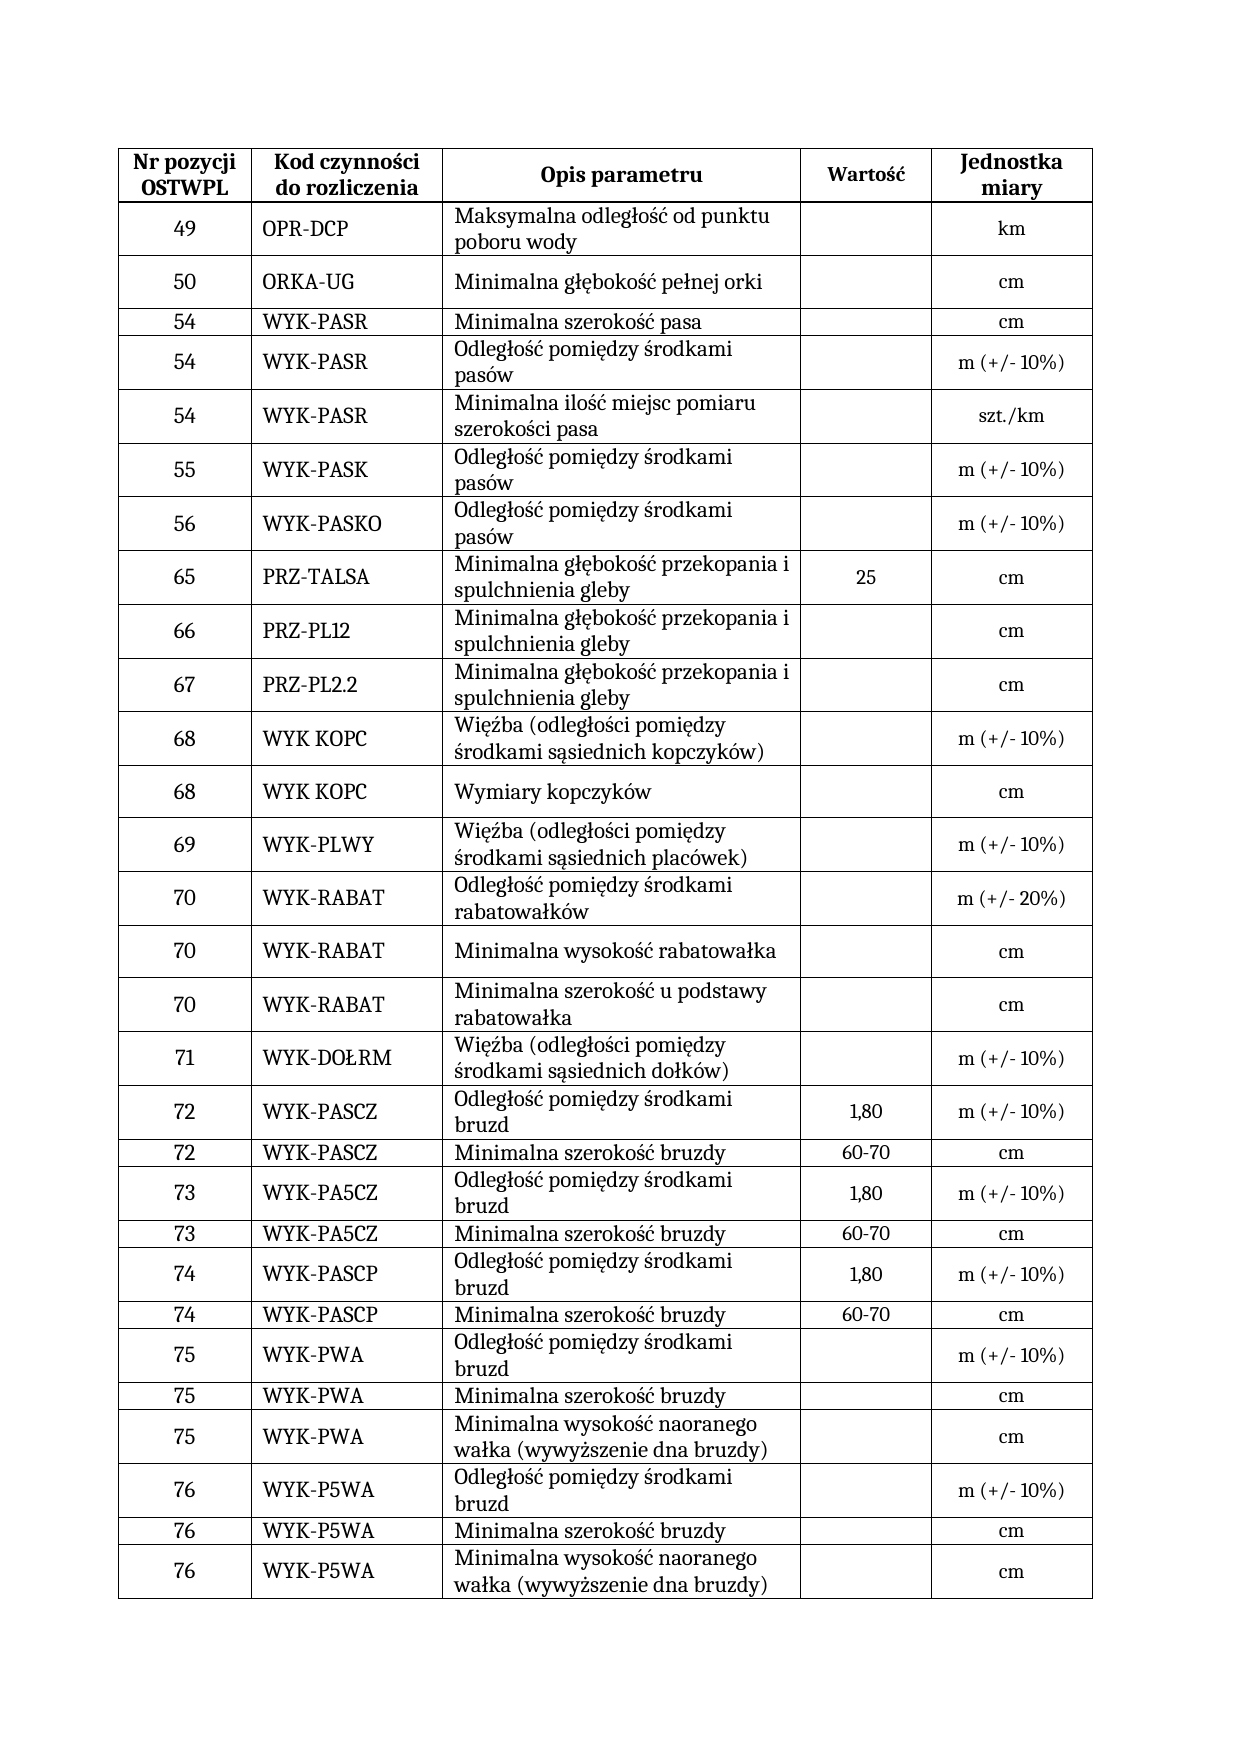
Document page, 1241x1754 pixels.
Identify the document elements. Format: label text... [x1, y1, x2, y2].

table_cell [801, 659, 931, 711]
table_cell ORKA-UG [252, 256, 442, 307]
table_cell m (+/- 10%) [932, 712, 1092, 765]
table_cell 68 [119, 766, 251, 817]
table_cell 68 [119, 712, 251, 765]
table_cell Minimalna szerokość bruzdy [443, 1140, 800, 1166]
table_cell WYK-PASCP [252, 1248, 442, 1301]
table_cell WYK-RABAT [252, 872, 442, 925]
table_cell WYK-P5WA [252, 1464, 442, 1517]
table_cell 25 [801, 551, 931, 604]
table_cell [801, 872, 931, 925]
table_cell 54 [119, 390, 251, 442]
table_cell 60-70 [801, 1221, 931, 1247]
table_cell WYK-P5WA [252, 1545, 442, 1598]
table_cell Minimalna szerokość bruzdy [443, 1518, 800, 1544]
table_cell WYK-PASK [252, 444, 442, 496]
table_cell m (+/- 10%) [932, 1464, 1092, 1517]
table_cell PRZ-PL2.2 [252, 659, 442, 711]
table_header Nr pozycji OSTWPL [119, 149, 251, 201]
table_cell 76 [119, 1518, 251, 1544]
table_cell 54 [119, 336, 251, 389]
table_cell Minimalna szerokość bruzdy [443, 1302, 800, 1328]
table_cell WYK-PASCP [252, 1302, 442, 1328]
table_cell [801, 1464, 931, 1517]
table_cell 75 [119, 1383, 251, 1409]
table_cell 75 [119, 1410, 251, 1463]
table_cell Odległość pomiędzy środkami pasów [443, 444, 800, 496]
table_header Jednostka miary [932, 149, 1092, 201]
table_cell Minimalna głębokość pełnej orki [443, 256, 800, 307]
table_cell cm [932, 978, 1092, 1031]
table_cell Minimalna głębokość przekopania i spulchnienia gleby [443, 659, 800, 711]
table_cell [801, 1410, 931, 1463]
table_cell [801, 390, 931, 442]
table_cell 69 [119, 818, 251, 871]
table_cell 75 [119, 1329, 251, 1382]
table_cell WYK-PASR [252, 336, 442, 389]
table_cell m (+/- 10%) [932, 1329, 1092, 1382]
table_cell 72 [119, 1086, 251, 1138]
table_cell WYK-PWA [252, 1383, 442, 1409]
table_cell 60-70 [801, 1140, 931, 1166]
table_cell PRZ-PL12 [252, 605, 442, 657]
table_cell cm [932, 1221, 1092, 1247]
table_cell 1,80 [801, 1248, 931, 1301]
table_cell WYK-PWA [252, 1329, 442, 1382]
table_cell m (+/- 10%) [932, 1086, 1092, 1138]
table_cell 55 [119, 444, 251, 496]
table_cell [801, 766, 931, 817]
table_header Kod czynności do rozliczenia [252, 149, 442, 201]
table_cell cm [932, 1302, 1092, 1328]
table_cell 74 [119, 1302, 251, 1328]
table_cell [801, 309, 931, 335]
table_cell m (+/- 10%) [932, 1248, 1092, 1301]
table_cell cm [932, 766, 1092, 817]
table_cell [801, 1329, 931, 1382]
table_cell [801, 712, 931, 765]
table_cell m (+/- 10%) [932, 444, 1092, 496]
table_cell 1,80 [801, 1086, 931, 1138]
table_cell m (+/- 20%) [932, 872, 1092, 925]
table_cell WYK-PA5CZ [252, 1167, 442, 1219]
table_cell WYK-PASR [252, 390, 442, 442]
table_cell 71 [119, 1032, 251, 1085]
table_cell cm [932, 551, 1092, 604]
table_cell [801, 926, 931, 977]
table_cell Minimalna szerokość u podstawy rabatowałka [443, 978, 800, 1031]
table_cell OPR-DCP [252, 203, 442, 255]
table_cell 65 [119, 551, 251, 604]
table_cell m (+/- 10%) [932, 1032, 1092, 1085]
table_cell Minimalna szerokość bruzdy [443, 1383, 800, 1409]
table_cell Więźba (odległości pomiędzy środkami sąsiednich dołków) [443, 1032, 800, 1085]
table_cell [801, 1032, 931, 1085]
table_cell cm [932, 1383, 1092, 1409]
table_cell WYK KOPC [252, 712, 442, 765]
table_cell Więźba (odległości pomiędzy środkami sąsiednich kopczyków) [443, 712, 800, 765]
table_cell Maksymalna odległość od punktu poboru wody [443, 203, 800, 255]
table_cell Odległość pomiędzy środkami rabatowałków [443, 872, 800, 925]
table_cell 74 [119, 1248, 251, 1301]
table_cell [801, 818, 931, 871]
table_cell szt./km [932, 390, 1092, 442]
table_cell cm [932, 605, 1092, 657]
table_header Wartość [801, 149, 931, 201]
table_cell Odległość pomiędzy środkami bruzd [443, 1329, 800, 1382]
table_cell 76 [119, 1545, 251, 1598]
table_cell [801, 336, 931, 389]
table_cell km [932, 203, 1092, 255]
table_cell 50 [119, 256, 251, 307]
table_cell Odległość pomiędzy środkami bruzd [443, 1464, 800, 1517]
table_cell Więźba (odległości pomiędzy środkami sąsiednich placówek) [443, 818, 800, 871]
table_cell [801, 256, 931, 307]
table_cell WYK-PASCZ [252, 1086, 442, 1138]
table_cell WYK-DOŁRM [252, 1032, 442, 1085]
table_cell cm [932, 1410, 1092, 1463]
table_cell Odległość pomiędzy środkami bruzd [443, 1248, 800, 1301]
table_cell m (+/- 10%) [932, 1167, 1092, 1219]
table_cell m (+/- 10%) [932, 497, 1092, 550]
table_cell 73 [119, 1167, 251, 1219]
table_cell 70 [119, 926, 251, 977]
table_cell PRZ-TALSA [252, 551, 442, 604]
table_cell cm [932, 1545, 1092, 1598]
table_cell Minimalna szerokość pasa [443, 309, 800, 335]
table_cell [801, 1545, 931, 1598]
table_cell Odległość pomiędzy środkami pasów [443, 336, 800, 389]
table_cell WYK KOPC [252, 766, 442, 817]
table_cell 66 [119, 605, 251, 657]
table_cell Minimalna wysokość naoranego wałka (wywyższenie dna bruzdy) [443, 1410, 800, 1463]
table_cell 70 [119, 978, 251, 1031]
table_cell Minimalna szerokość bruzdy [443, 1221, 800, 1247]
table_cell Wymiary kopczyków [443, 766, 800, 817]
table_cell WYK-PLWY [252, 818, 442, 871]
table_cell WYK-RABAT [252, 926, 442, 977]
table_cell [801, 978, 931, 1031]
table_cell WYK-PASKO [252, 497, 442, 550]
table_cell cm [932, 1518, 1092, 1544]
table_cell Odległość pomiędzy środkami bruzd [443, 1086, 800, 1138]
table_cell m (+/- 10%) [932, 336, 1092, 389]
table_cell [801, 497, 931, 550]
table_cell 54 [119, 309, 251, 335]
table_cell Minimalna wysokość naoranego wałka (wywyższenie dna bruzdy) [443, 1545, 800, 1598]
table_cell Minimalna ilość miejsc pomiaru szerokości pasa [443, 390, 800, 442]
table_cell [801, 1518, 931, 1544]
table_cell Minimalna głębokość przekopania i spulchnienia gleby [443, 605, 800, 657]
table_cell WYK-P5WA [252, 1518, 442, 1544]
table_cell 72 [119, 1140, 251, 1166]
table_cell [801, 1383, 931, 1409]
table_cell WYK-PASCZ [252, 1140, 442, 1166]
table_cell [801, 203, 931, 255]
table_cell 76 [119, 1464, 251, 1517]
table_cell WYK-PASR [252, 309, 442, 335]
table_cell cm [932, 256, 1092, 307]
table_cell 49 [119, 203, 251, 255]
table_cell cm [932, 659, 1092, 711]
table_cell cm [932, 1140, 1092, 1166]
table_cell Minimalna wysokość rabatowałka [443, 926, 800, 977]
table_cell Minimalna głębokość przekopania i spulchnienia gleby [443, 551, 800, 604]
table_cell 1,80 [801, 1167, 931, 1219]
table_cell 67 [119, 659, 251, 711]
table_cell WYK-RABAT [252, 978, 442, 1031]
table_cell 60-70 [801, 1302, 931, 1328]
table_cell WYK-PWA [252, 1410, 442, 1463]
table_cell [801, 444, 931, 496]
table_cell cm [932, 309, 1092, 335]
table_cell 73 [119, 1221, 251, 1247]
table_cell 70 [119, 872, 251, 925]
table_cell WYK-PA5CZ [252, 1221, 442, 1247]
table_cell 56 [119, 497, 251, 550]
table_cell [801, 605, 931, 657]
table_cell Odległość pomiędzy środkami bruzd [443, 1167, 800, 1219]
table_cell Odległość pomiędzy środkami pasów [443, 497, 800, 550]
table_header Opis parametru [443, 149, 800, 201]
table_cell m (+/- 10%) [932, 818, 1092, 871]
table_cell cm [932, 926, 1092, 977]
